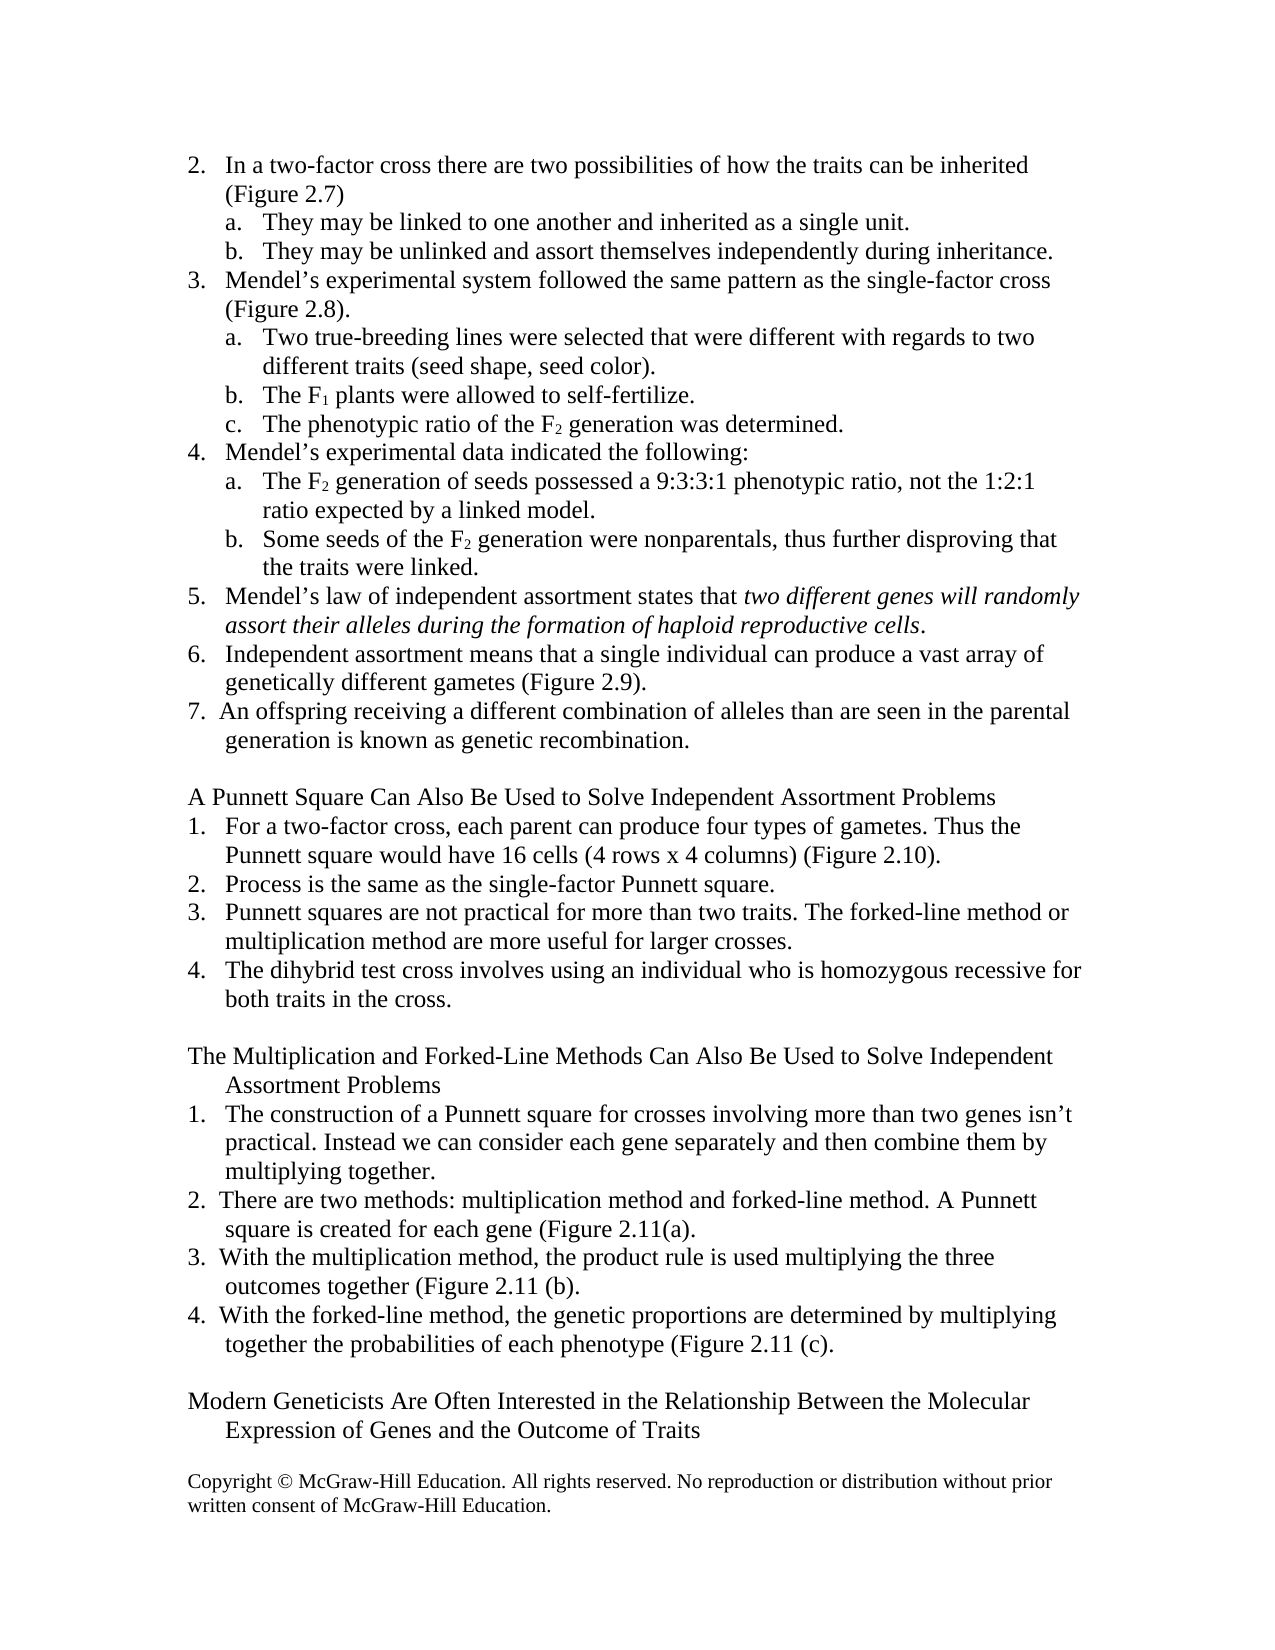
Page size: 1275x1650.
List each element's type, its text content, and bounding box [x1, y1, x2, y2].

text a. The F2 generation of seeds possessed a 9:3:3:1 phenotypic ratio, not the 1:2:1 ratio expected by a linked model. [187, 466, 1087, 524]
text The Multiplication and Forked-Line Methods Can Also Be Used to Solve Independent Assortment Problems [187, 1041, 1087, 1099]
text 2. In a two-factor cross there are two possibilities of how the traits can be inherited (Figure 2.7) [187, 150, 1087, 207]
text 7. An offspring receiving a different combination of alleles than are seen in the parental generation is known as genetic recombination. [187, 696, 1087, 754]
text 4. The dihybrid test cross involves using an individual who is homozygous recessive for both traits in the cross. [187, 955, 1087, 1012]
text a. They may be linked to one another and inherited as a single unit. [187, 207, 1087, 236]
text A Punnett Square Can Also Be Used to Solve Independent Assortment Problems [187, 782, 1087, 811]
text b. They may be unlinked and assort themselves independently during inheritance. [187, 236, 1087, 265]
text 3. Punnett squares are not practical for more than two traits. The forked-line method or multiplication method are more useful for larger crosses. [187, 897, 1087, 955]
text b. Some seeds of the F2 generation were nonparentals, thus further disproving that the traits were linked. [187, 524, 1087, 581]
text b. The F1 plants were allowed to self-fertilize. [187, 380, 1087, 409]
text 4. With the forked-line method, the genetic proportions are determined by multiplying together the probabilities of each phenotype (Figure 2.11 (c). [187, 1300, 1087, 1357]
text c. The phenotypic ratio of the F2 generation was determined. [187, 409, 1087, 437]
text 5. Mendel’s law of independent assortment states that two different genes will randomly assort their alleles during the formation of haploid reproductive cells. [187, 581, 1087, 639]
text a. Two true-breeding lines were selected that were different with regards to two different traits (seed shape, seed color). [187, 322, 1087, 380]
text 3. With the multiplication method, the product rule is used multiplying the three outcomes together (Figure 2.11 (b). [187, 1242, 1087, 1300]
text 2. Process is the same as the single-factor Punnett square. [187, 869, 1087, 897]
text 4. Mendel’s experimental data indicated the following: [187, 437, 1087, 466]
text 1. For a two-factor cross, each parent can produce four types of gametes. Thus the Punnett square would have 16 cells (4 rows x 4 columns) (Figure 2.10). [187, 811, 1087, 869]
text Modern Geneticists Are Often Interested in the Relationship Between the Molecular Expression of Genes and the Outcome of Traits [187, 1386, 1087, 1444]
text 2. There are two methods: multiplication method and forked-line method. A Punnett square is created for each gene (Figure 2.11(a). [187, 1185, 1087, 1242]
text 1. The construction of a Punnett square for crosses involving more than two genes isn’t practical. Instead we can consider each gene separately and then combine them by multiplying together. [187, 1099, 1087, 1185]
text 6. Independent assortment means that a single individual can produce a vast array of genetically different gametes (Figure 2.9). [187, 639, 1087, 696]
text 3. Mendel’s experimental system followed the same pattern as the single-factor cross (Figure 2.8). [187, 265, 1087, 322]
